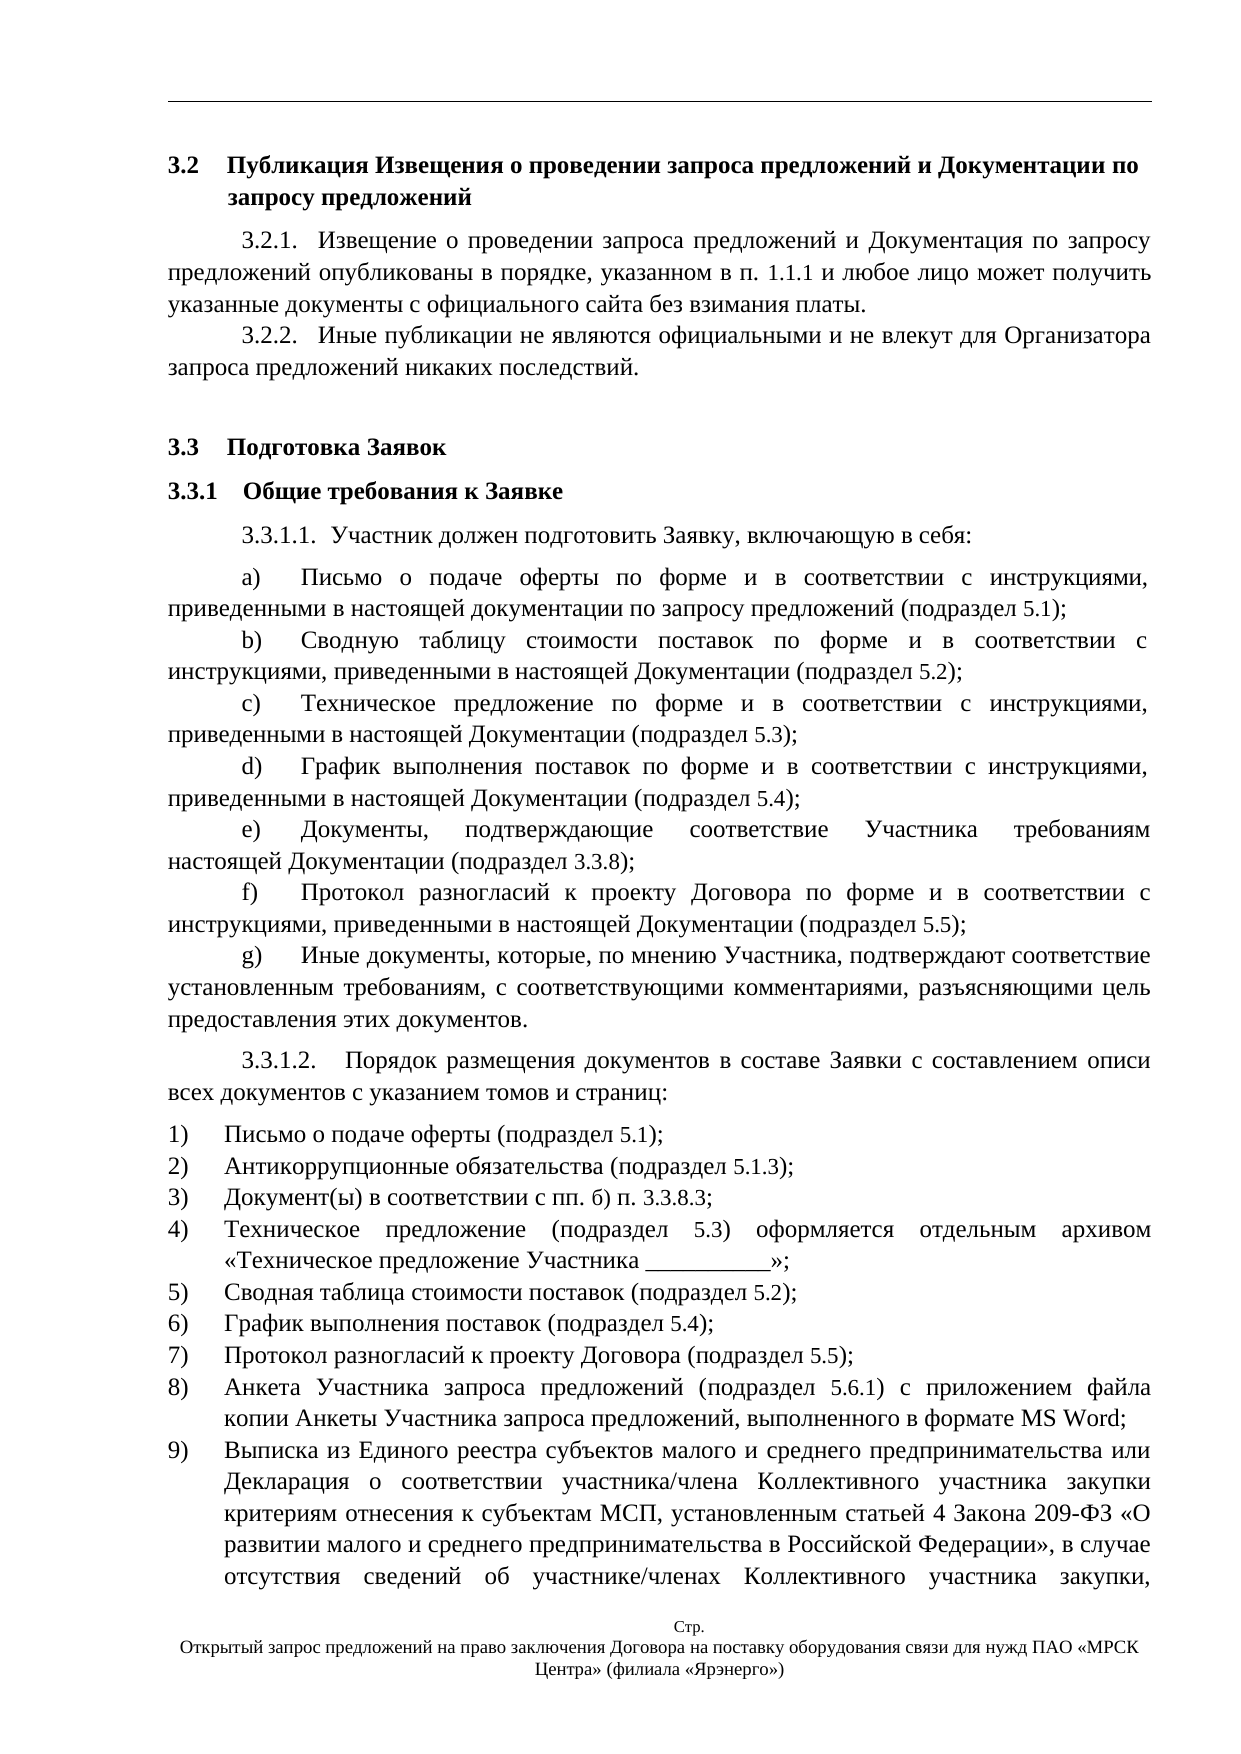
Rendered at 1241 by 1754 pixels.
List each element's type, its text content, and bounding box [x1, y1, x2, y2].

subtitle Общие требования к Заявке [168, 476, 1152, 504]
list Антикоррупционные обязательства (подраздел 5.1.3); [168, 1151, 1152, 1179]
list Анкета Участника запроса предложений (подраздел 5.6.1) с приложением файла копии Анкеты Участника запроса предложений, выполненного в формате MS Word; [168, 1372, 1152, 1432]
list Сводную таблицу стоимости поставок по форме и в соответствии с инструкциями, приведенными в настоящей Документации (подраздел 5.2); [168, 625, 1148, 685]
list График выполнения поставок (подраздел 5.4); [168, 1308, 1152, 1337]
list Документ(ы) в соответствии с пп. б) п. 3.3.8.3; [168, 1182, 1152, 1211]
list Иные публикации не являются официальными и не влекут для Организатора запроса предложений никаких последствий. [168, 320, 1152, 381]
subtitle Подготовка Заявок [168, 432, 1152, 460]
list Сводная таблица стоимости поставок (подраздел 5.2); [168, 1277, 1152, 1306]
list График выполнения поставок по форме и в соответствии с инструкциями, приведенными в настоящей Документации (подраздел 5.4); [168, 751, 1149, 811]
list Порядок размещения документов в составе Заявки с составлением описи всех документов с указанием томов и страниц: [168, 1046, 1152, 1106]
list Техническое предложение по форме и в соответствии с инструкциями, приведенными в настоящей Документации (подраздел 5.3); [168, 688, 1148, 748]
list Письмо о подаче оферты по форме и в соответствии с инструкциями, приведенными в настоящей документации по запросу предложений (подраздел 5.1); [168, 562, 1148, 622]
list Письмо о подаче оферты (подраздел 5.1); [168, 1119, 1152, 1148]
list Участник должен подготовить Заявку, включающую в себя: [168, 520, 1152, 548]
subtitle Публикация Извещения о проведении запроса предложений и Документации по запросу предложений [168, 150, 1152, 210]
list Иные документы, которые, по мнению Участника, подтверждают соответствие установленным требованиям, с соответствующими комментариями, разъясняющими цель предоставления этих документов. [168, 941, 1152, 1032]
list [168, 1435, 1152, 1590]
list Протокол разногласий к проекту Договора по форме и в соответствии с инструкциями, приведенными в настоящей Документации (подраздел 5.5); [168, 877, 1151, 938]
list Извещение о проведении запроса предложений и Документация по запросу предложений опубликованы в порядке, указанном в п. 1.1.1 и любое лицо может получить указанные документы с официального сайта без взимания платы. [168, 226, 1152, 317]
list Техническое предложение (подраздел 5.3) оформляется отдельным архивом «Техническое предложение Участника __________»; [168, 1214, 1152, 1274]
list Протокол разногласий к проекту Договора (подраздел 5.5); [168, 1340, 1152, 1369]
list Документы, подтверждающие соответствие Участника требованиям настоящей Документации (подраздел 3.3.8); [168, 814, 1151, 874]
